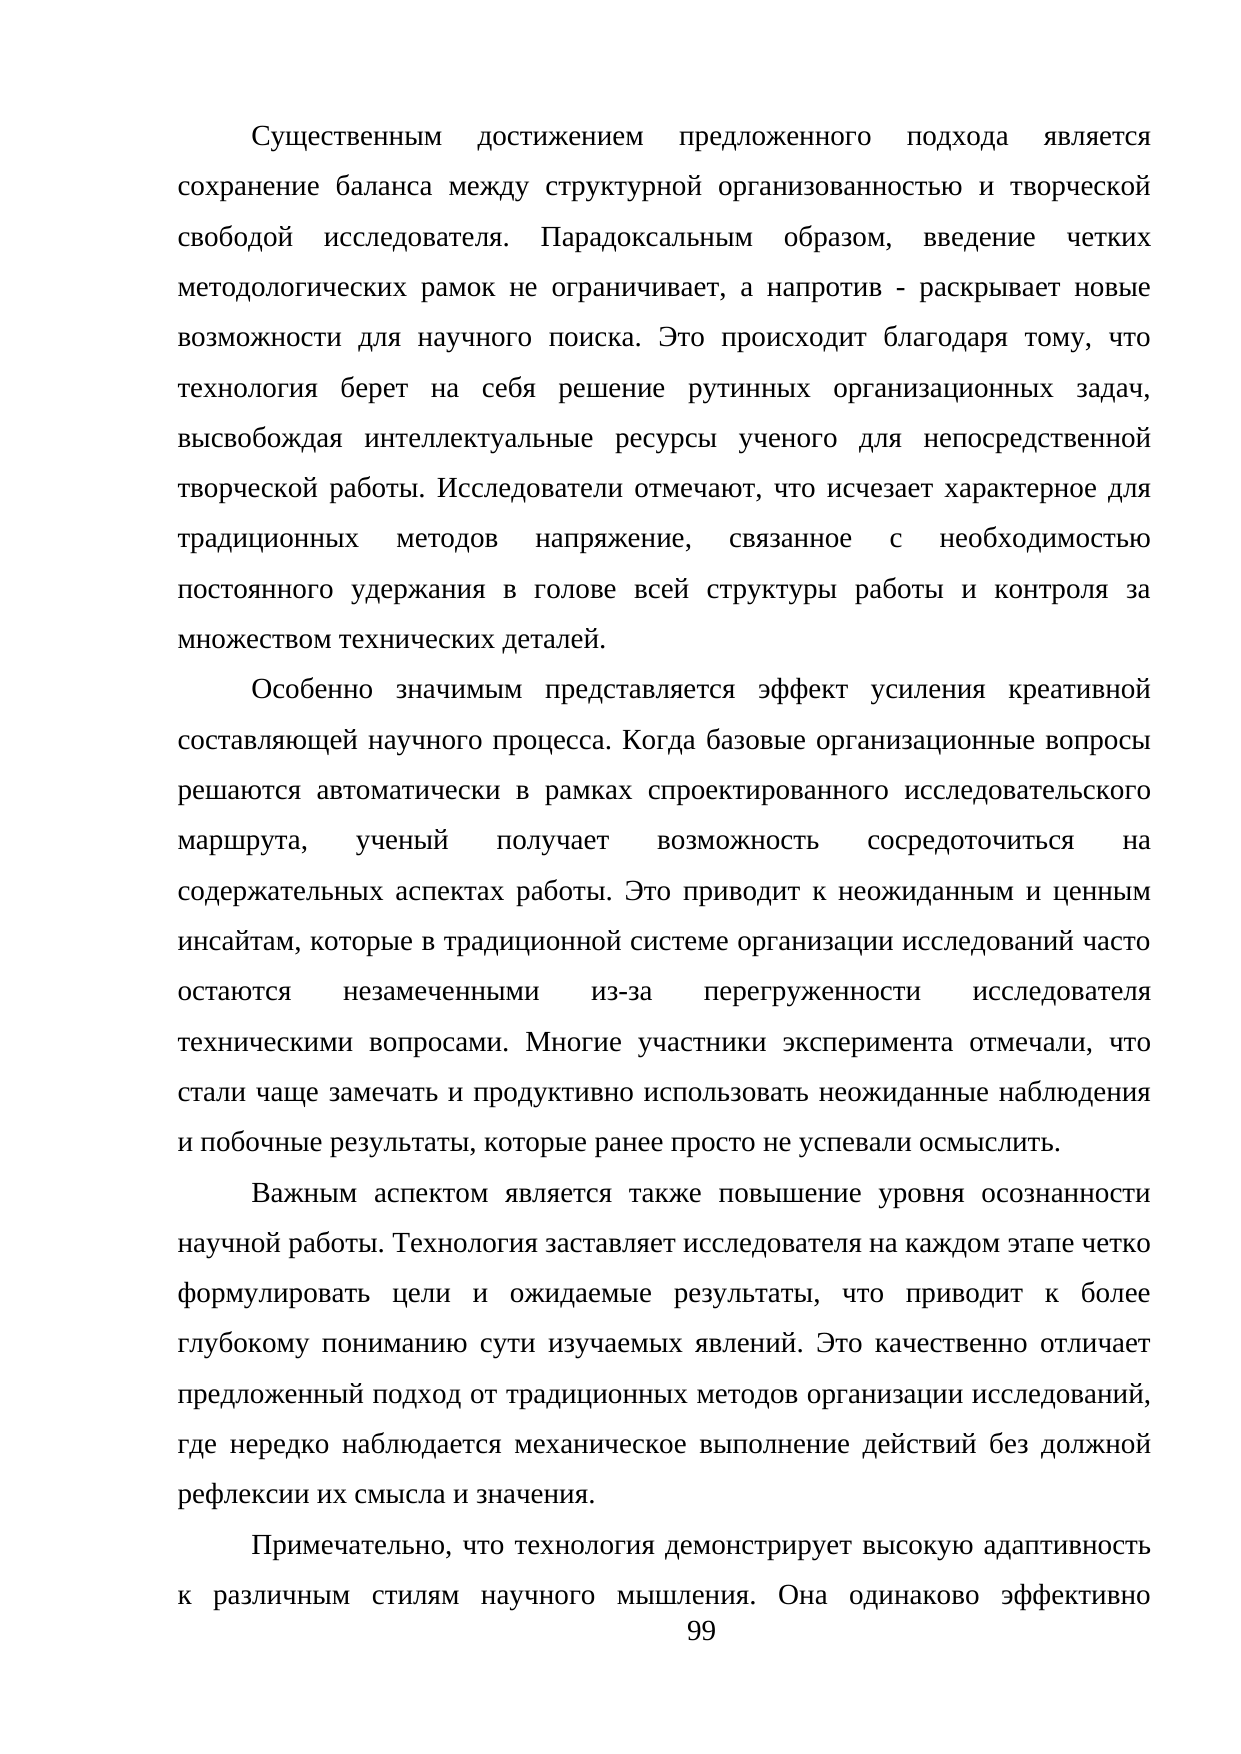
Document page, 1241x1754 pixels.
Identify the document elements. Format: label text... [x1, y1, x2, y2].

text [177, 1527, 1152, 1611]
text Важным аспектом является также повышение уровня осознанности научной работы. Технология заставляет исследователя на каждом этапе четко формулировать цели и ожидаемые результаты, что приводит к более глубокому пониманию сути изучаемых явлений. Это качественно отличает предложенный подход от традиционных методов организации исследований, где нередко наблюдается механическое выполнение действий без должной рефлексии их смысла и значения. [177, 1175, 1152, 1510]
text Особенно значимым представляется эффект усиления креативной составляющей научного процесса. Когда базовые организационные вопросы решаются автоматически в рамках спроектированного исследовательского маршрута, ученый получает возможность сосредоточиться на содержательных аспектах работы. Это приводит к неожиданным и ценным инсайтам, которые в традиционной системе организации исследований часто остаются незамеченными из-за перегруженности исследователя техническими вопросами. Многие участники эксперимента отмечали, что стали чаще замечать и продуктивно использовать неожиданные наблюдения и побочные результаты, которые ранее просто не успевали осмыслить. [177, 672, 1152, 1158]
text Существенным достижением предложенного подхода является сохранение баланса между структурной организованностью и творческой свободой исследователя. Парадоксальным образом, введение четких методологических рамок не ограничивает, а напротив - раскрывает новые возможности для научного поиска. Это происходит благодаря тому, что технология берет на себя решение рутинных организационных задач, высвобождая интеллектуальные ресурсы ученого для непосредственной творческой работы. Исследователи отмечают, что исчезает характерное для традиционных методов напряжение, связанное с необходимостью постоянного удержания в голове всей структуры работы и контроля за множеством технических деталей. [177, 118, 1152, 655]
